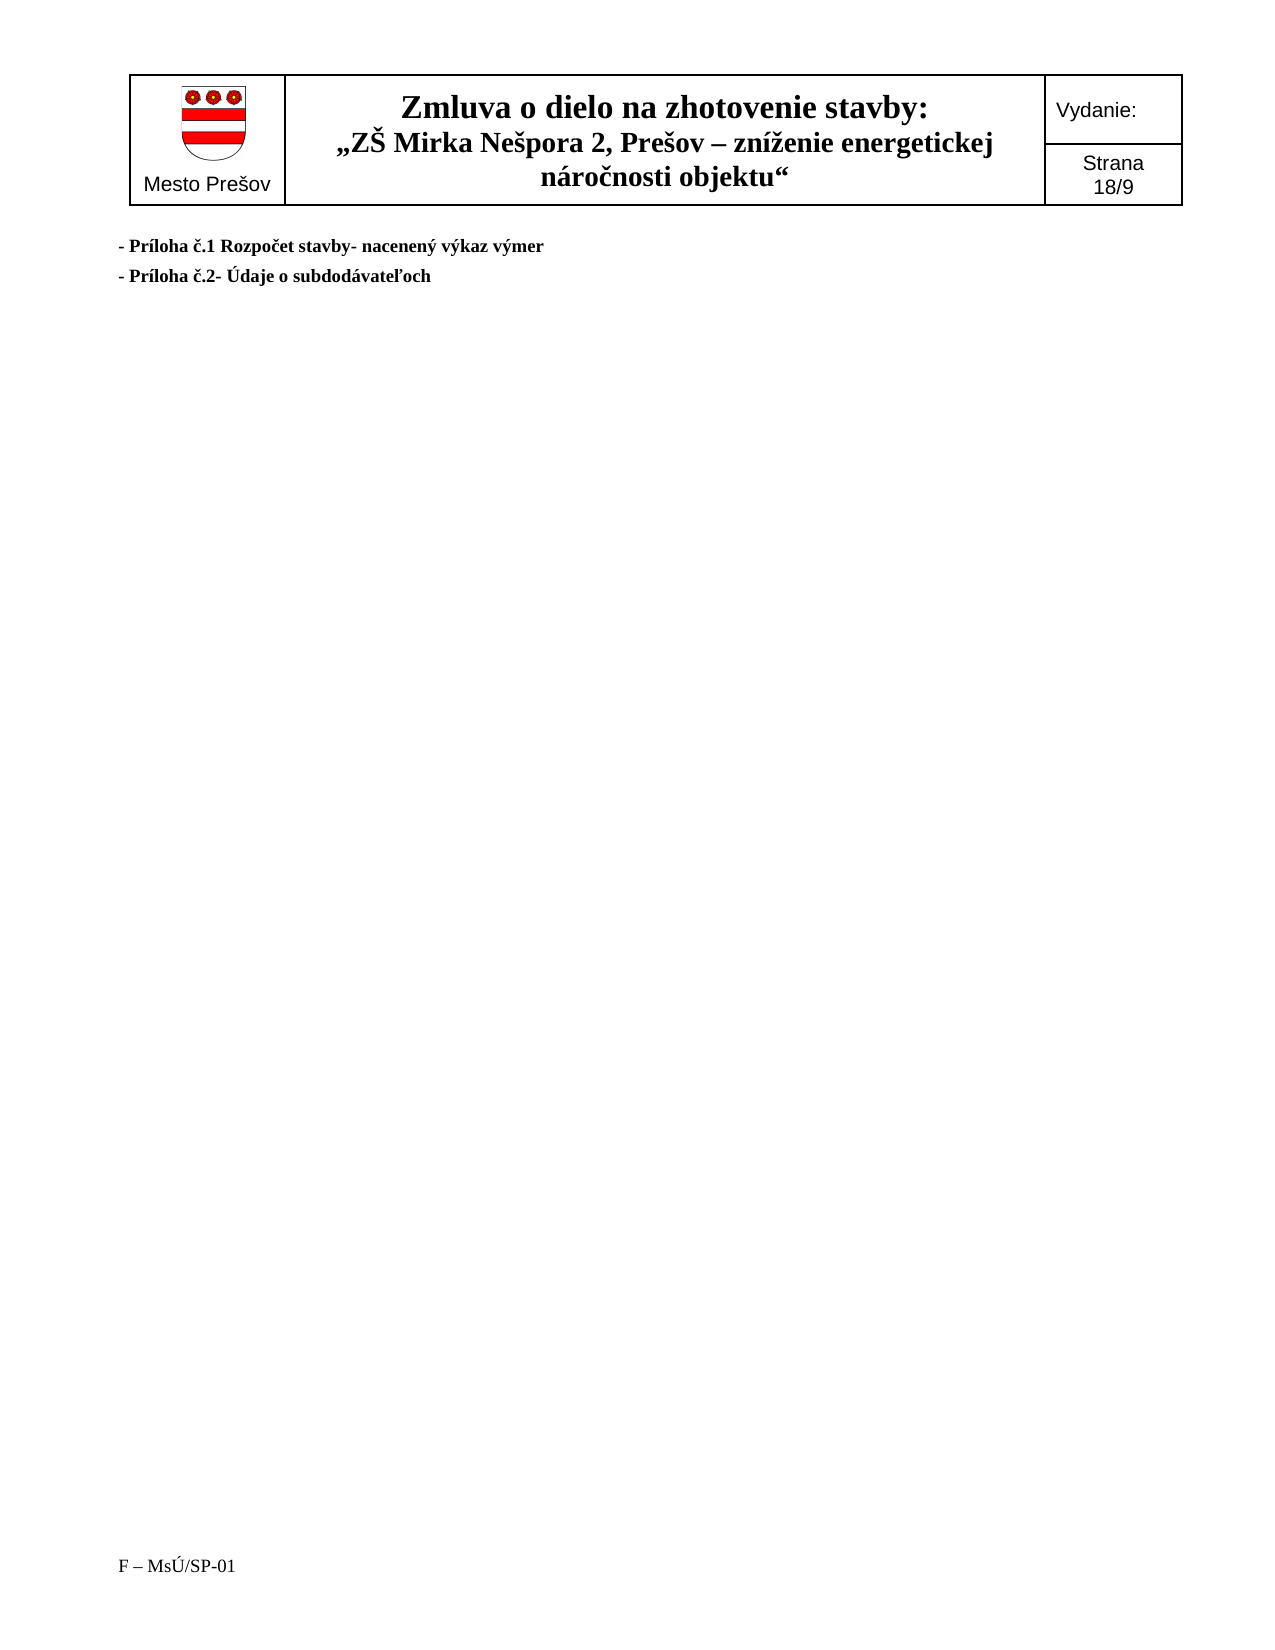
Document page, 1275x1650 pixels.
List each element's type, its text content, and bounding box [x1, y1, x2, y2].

picture [181, 86, 246, 161]
text - Príloha č.1 Rozpočet stavby- nacenený výkaz výmer [118, 235, 1157, 256]
text - Príloha č.2- Údaje o subdodávateľoch [118, 265, 1157, 286]
